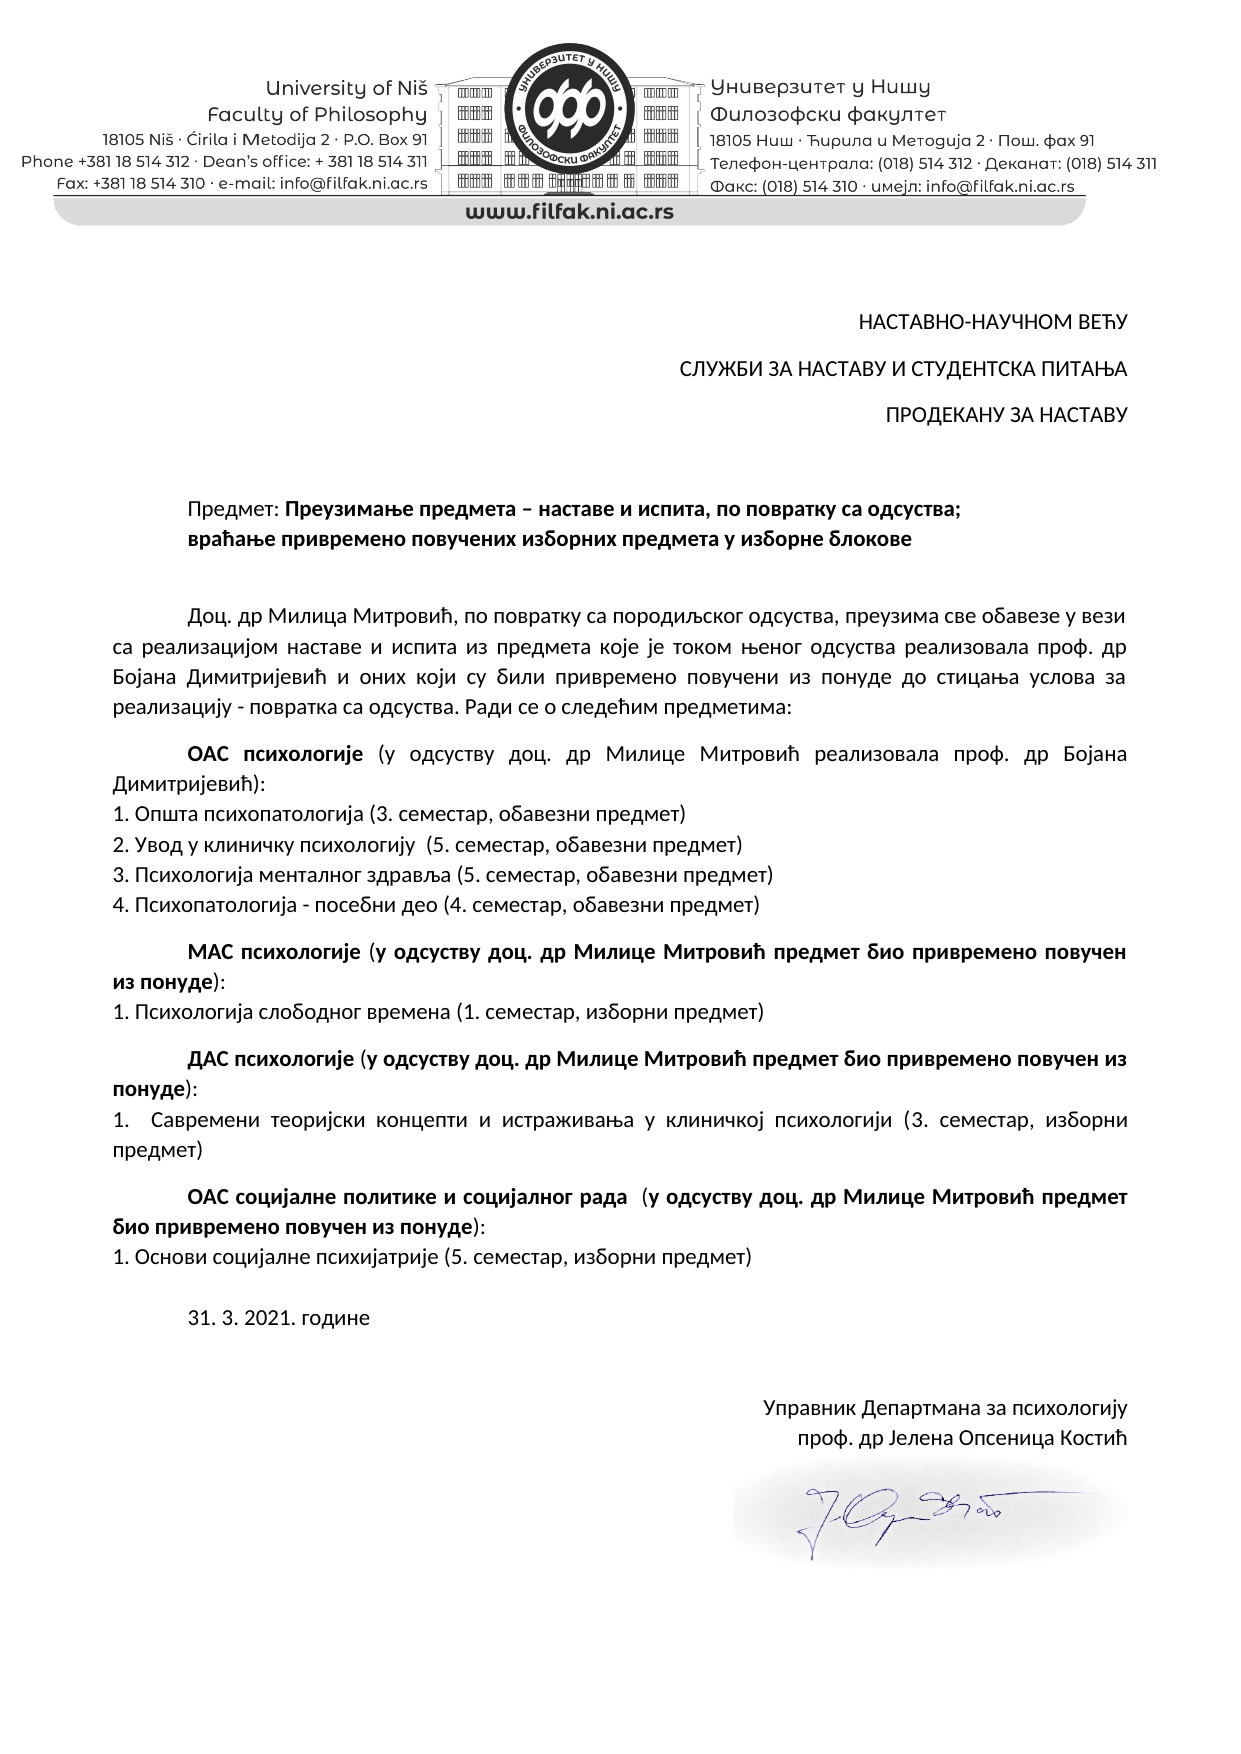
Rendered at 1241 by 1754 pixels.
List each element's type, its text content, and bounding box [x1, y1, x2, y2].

picture [732, 1453, 1129, 1569]
text 1. Психологија слободног времена (1. семестар, изборни предмет) [112, 997, 1128, 1025]
text враћање привремено повучених изборних предмета у изборне блокове [112, 524, 1128, 552]
text МАС психологије (у одсуству доц. др Милице Митровић предмет био привремено повучен из понуде): [112, 937, 1128, 995]
text проф. др Јелена Опсеница Костић [112, 1423, 1128, 1451]
text 4. Психопатологија - посебни део (4. семестар, обавезни предмет) [112, 890, 1128, 918]
text СЛУЖБИ ЗА НАСТАВУ И СТУДЕНТСКА ПИТАЊА [112, 354, 1128, 382]
text НАСТАВНО-НАУЧНОМ ВЕЋУ [112, 307, 1128, 335]
text ОАС психологије (у одсуству доц. др Милице Митровић реализовала проф. др Бојана Димитријевић): [112, 739, 1128, 797]
text Предмет: Преузимање предмета – наставе и испита, по повратку са одсуства; [112, 494, 1128, 522]
text 31. 3. 2021. године [112, 1303, 1128, 1331]
text 1. Општа психопатологија (3. семестар, обавезни предмет) [112, 799, 1128, 827]
text Управник Департмана за психологију [112, 1393, 1128, 1421]
text 3. Психологија менталног здравља (5. семестар, обавезни предмет) [112, 860, 1128, 888]
text 1. Основи социјалне психијатрије (5. семестар, изборни предмет) [112, 1242, 1128, 1270]
text ДАС психологије (у одсуству доц. др Милице Митровић предмет био привремено повучен из понуде): [112, 1044, 1128, 1102]
text ОАС социјалне политике и социјалног рада (у одсуству доц. др Милице Митровић предмет био привремено повучен из понуде): [112, 1182, 1128, 1240]
text ПРОДЕКАНУ ЗА НАСТАВУ [112, 401, 1128, 428]
text Доц. др Милица Митровић, по повратку са породиљског одсуства, преузима све обавезе у вези са реализацијом наставе и испита из предмета које је током њеног одсуства реализовала проф. др Бојана Димитријевић и оних који су били привремено повучени из понуде до стицања услова за реализацију - повратка са одсуства. Ради се о следећим предметима: [112, 602, 1128, 720]
picture [0, 41, 1182, 227]
text 2. Увод у клиничку психологију (5. семестар, обавезни предмет) [112, 830, 1128, 858]
text 1. Савремени теоријски концепти и истраживања у клиничкој психологији (3. семестар, изборни предмет) [112, 1105, 1128, 1163]
